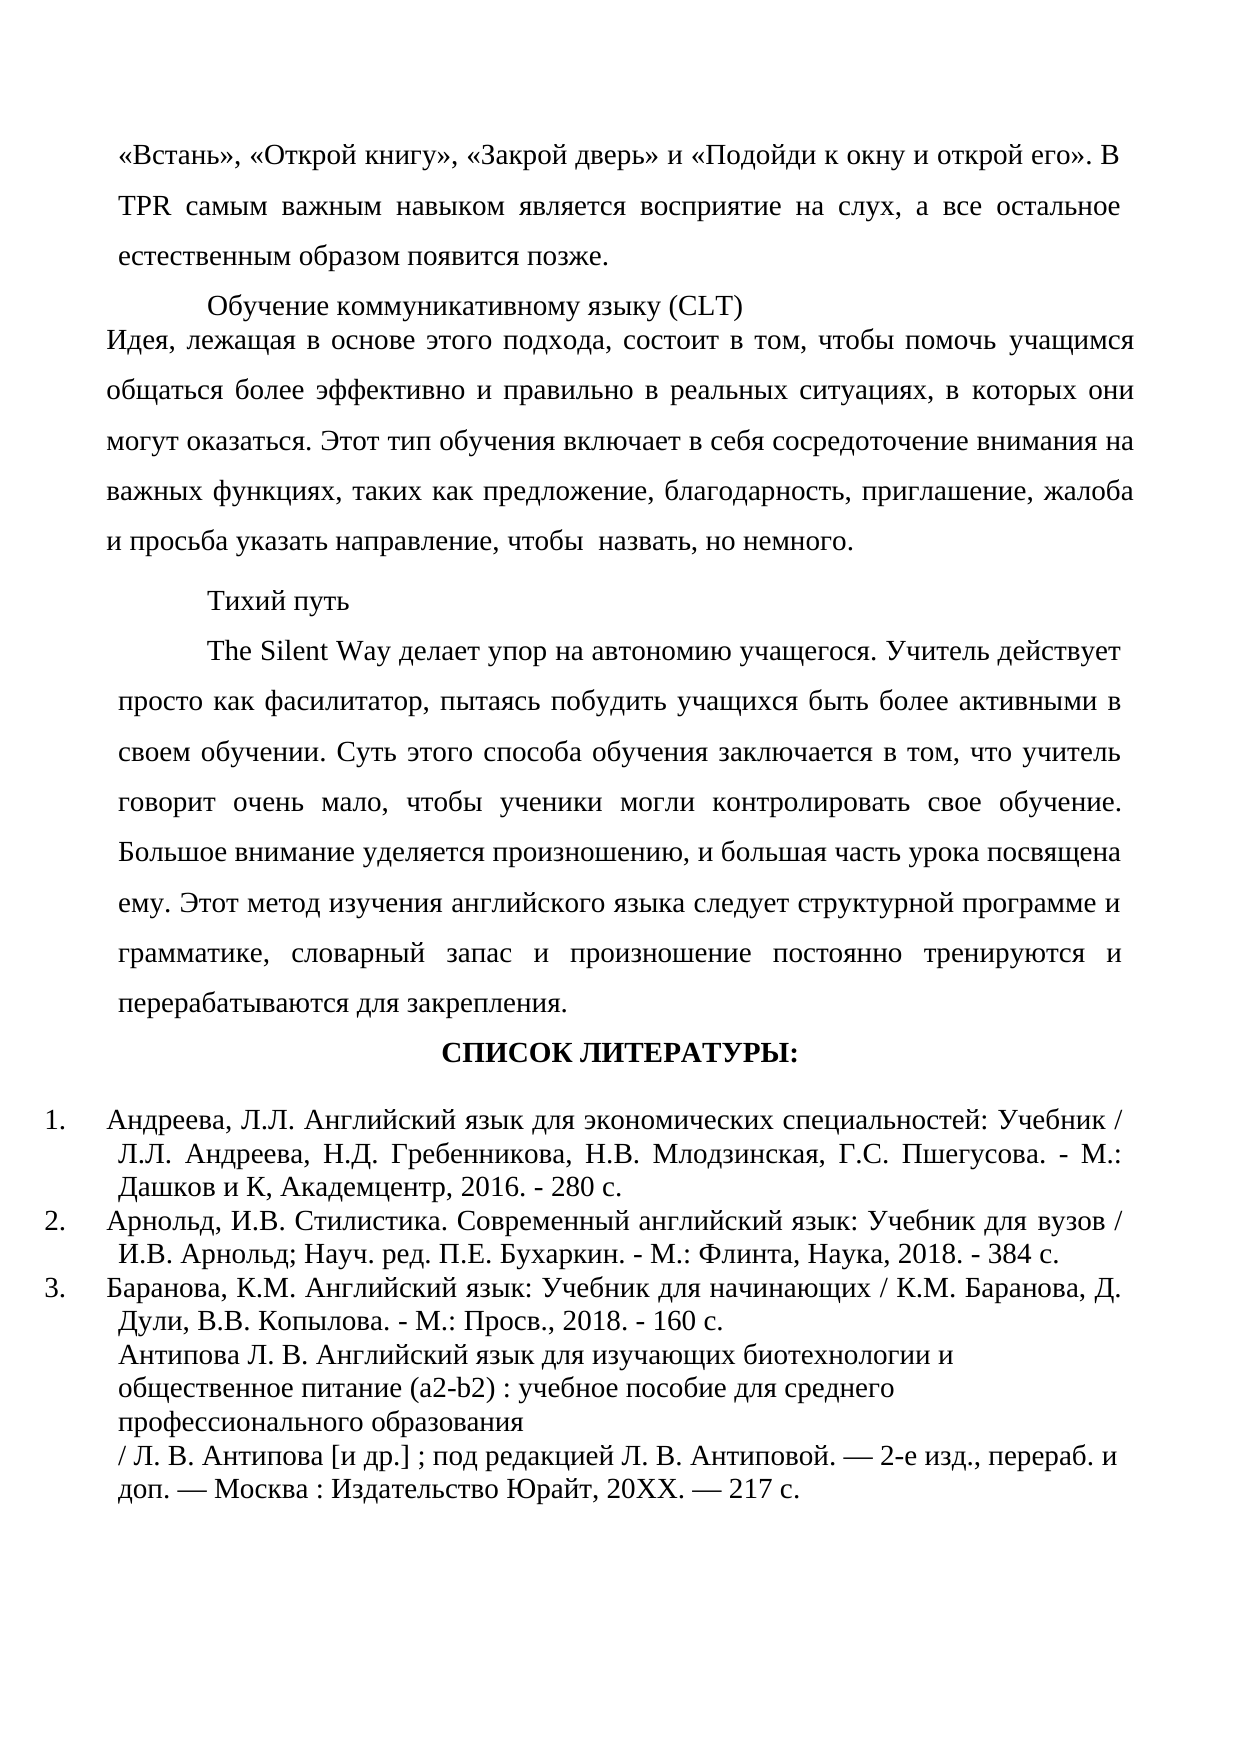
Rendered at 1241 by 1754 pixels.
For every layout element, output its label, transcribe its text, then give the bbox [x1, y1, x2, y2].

text Антипова Л. В. Английский язык для изучающих биотехнологии и общественное питание (a2-b2) : учебное пособие для среднего профессионального образования [118, 1337, 1134, 1438]
text Идея, лежащая в основе этого подхода, состоит в том, чтобы помочь учащимся общаться более эффективно и правильно в реальных ситуациях, в которых они могут оказаться. Этот тип обучения включает в себя сосредоточение внимания на важных функциях, таких как предложение, благодарность, приглашение, жалоба и просьба указать направление, чтобы назвать, но немного. [106, 322, 1134, 557]
text СПИСОК ЛИТЕРАТУРЫ: [219, 1036, 1021, 1069]
list Арнольд, И.В. Стилистика. Современный английский язык: Учебник для вузов / И.В. Арнольд; Науч. ред. П.Е. Бухаркин. - М.: Флинта, Наука, 2018. - 384 c. [44, 1203, 1122, 1270]
text Тихий путь [207, 583, 1134, 616]
list Баранова, К.М. Английский язык: Учебник для начинающих / К.М. Баранова, Д. Дули, В.В. Копылова. - М.: Просв., 2018. - 160 c. [44, 1270, 1122, 1337]
text «Встань», «Открой книгу», «Закрой дверь» и «Подойди к окну и открой его». В TPR самым важным навыком является восприятие на слух, а все остальное естественным образом появится позже. [118, 137, 1122, 272]
text The Silent Way делает упор на автономию учащегося. Учитель действует просто как фасилитатор, пытаясь побудить учащихся быть более активными в своем обучении. Суть этого способа обучения заключается в том, что учитель говорит очень мало, чтобы ученики могли контролировать свое обучение. Большое внимание уделяется произношению, и большая часть урока посвящена ему. Этот метод изучения английского языка следует структурной программе и грамматике, словарный запас и произношение постоянно тренируются и перерабатываются для закрепления. [118, 633, 1122, 1019]
list Андреева, Л.Л. Английский язык для экономических специальностей: Учебник / Л.Л. Андреева, Н.Д. Гребенникова, Н.В. Млодзинская, Г.С. Пшегусова. - М.: Дашков и К, Академцентр, 2016. - 280 c. [44, 1102, 1122, 1203]
text Обучение коммуникативному языку (CLT) [207, 288, 1134, 322]
text / Л. В. Антипова [и др.] ; под редакцией Л. В. Антиповой. — 2-е изд., перераб. и доп. — Москва : Издательство Юрайт, 20ХХ. — 217 с. [118, 1438, 1134, 1505]
